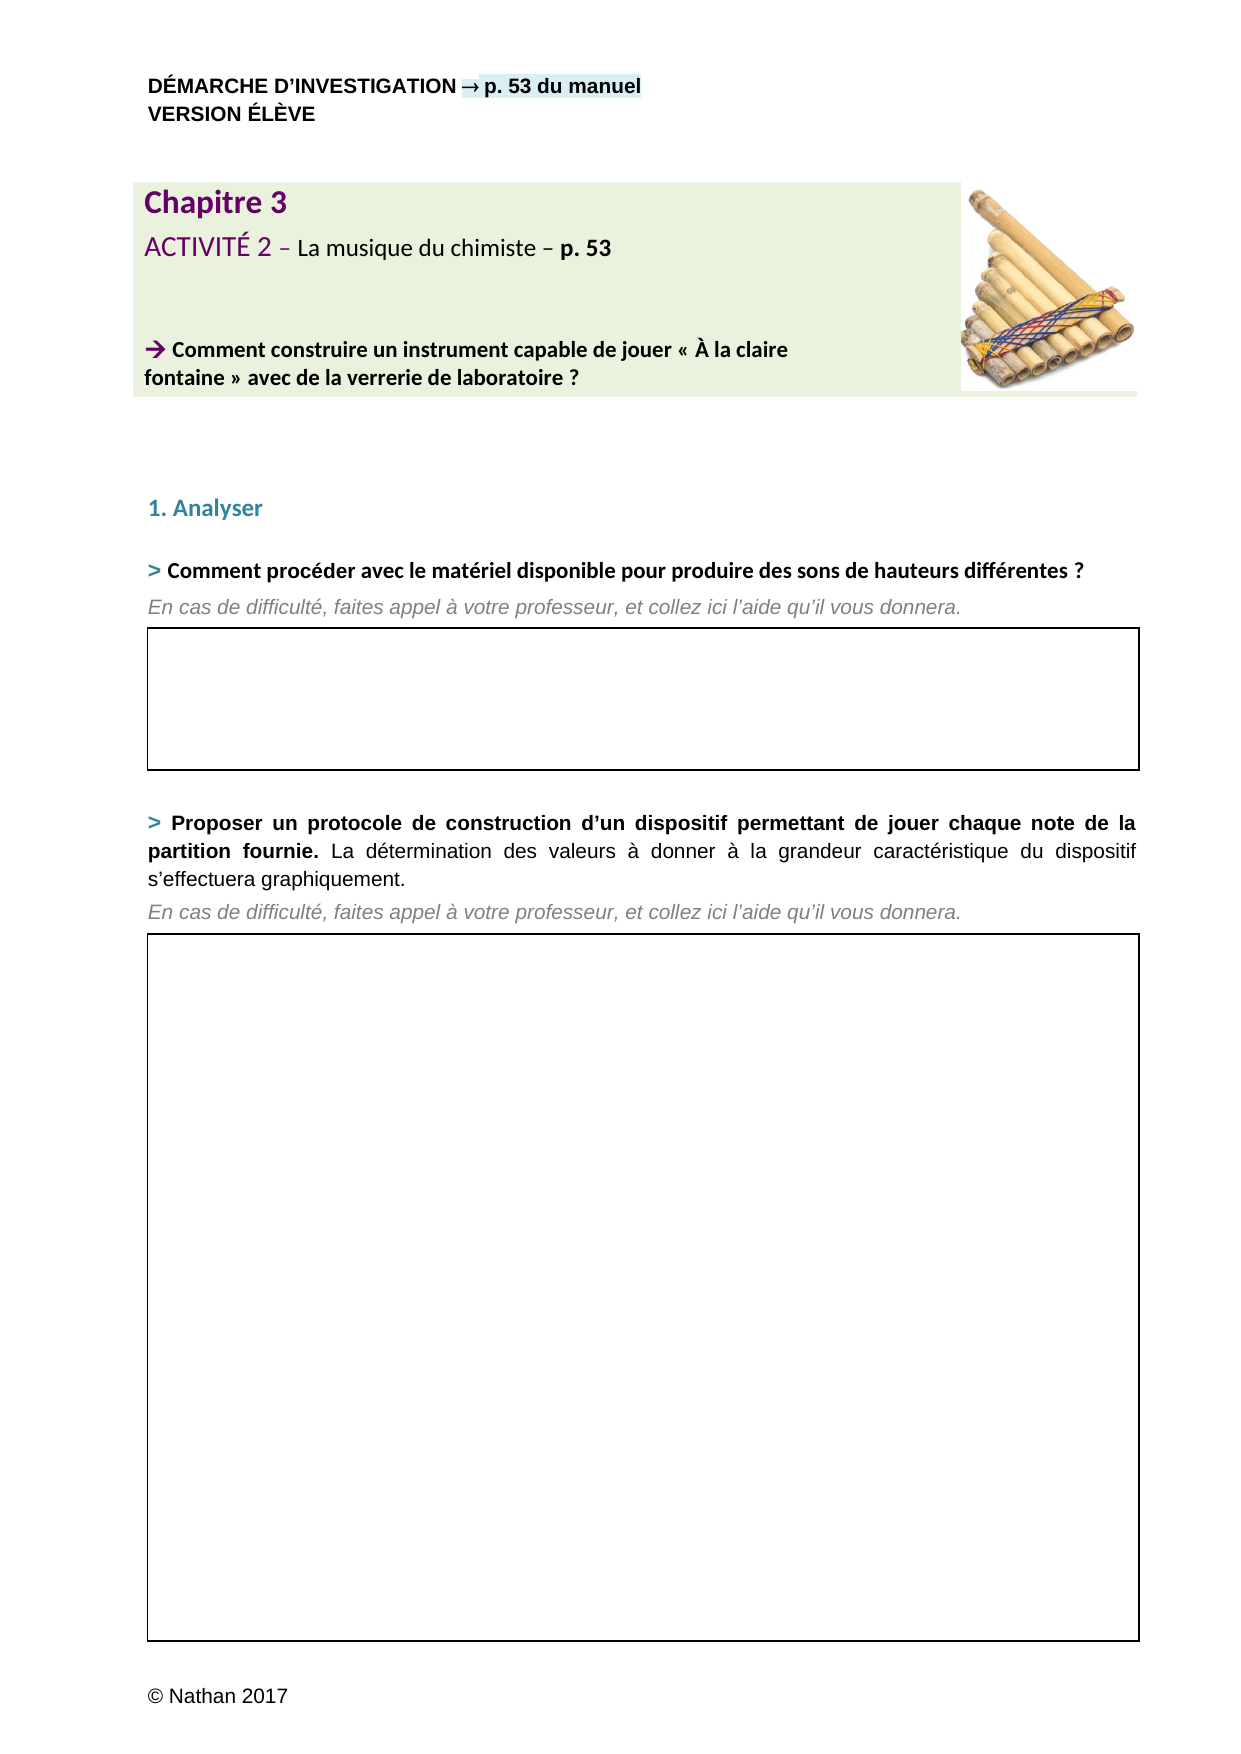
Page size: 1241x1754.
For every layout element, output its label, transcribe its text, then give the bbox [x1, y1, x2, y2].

text > Proposer un protocole de construction d’un dispositif permettant de jouer chaque note de la partition fournie. La détermination des valeurs à donner à la grandeur caractéristique du dispositif s’effectuera graphiquement. [148, 809, 1137, 890]
list 1. Analyser [148, 492, 1137, 522]
text > Comment procéder avec le matériel disponible pour produire des sons de hauteurs différentes ? [148, 556, 1137, 584]
table_header Chapitre 3 ACTIVITÉ 2 – La musique du chimiste – p. 53 Comment construire un instrument capable de jouer « À la claire fontaine » avec de la verrerie de laboratoire ? [133, 182, 886, 397]
text En cas de difficulté, faites appel à votre professeur, et collez ici l’aide qu’il vous donnera. [148, 900, 1137, 924]
table_header [886, 182, 1137, 397]
text En cas de difficulté, faites appel à votre professeur, et collez ici l’aide qu’il vous donnera. [148, 594, 1137, 618]
picture [961, 182, 1137, 391]
